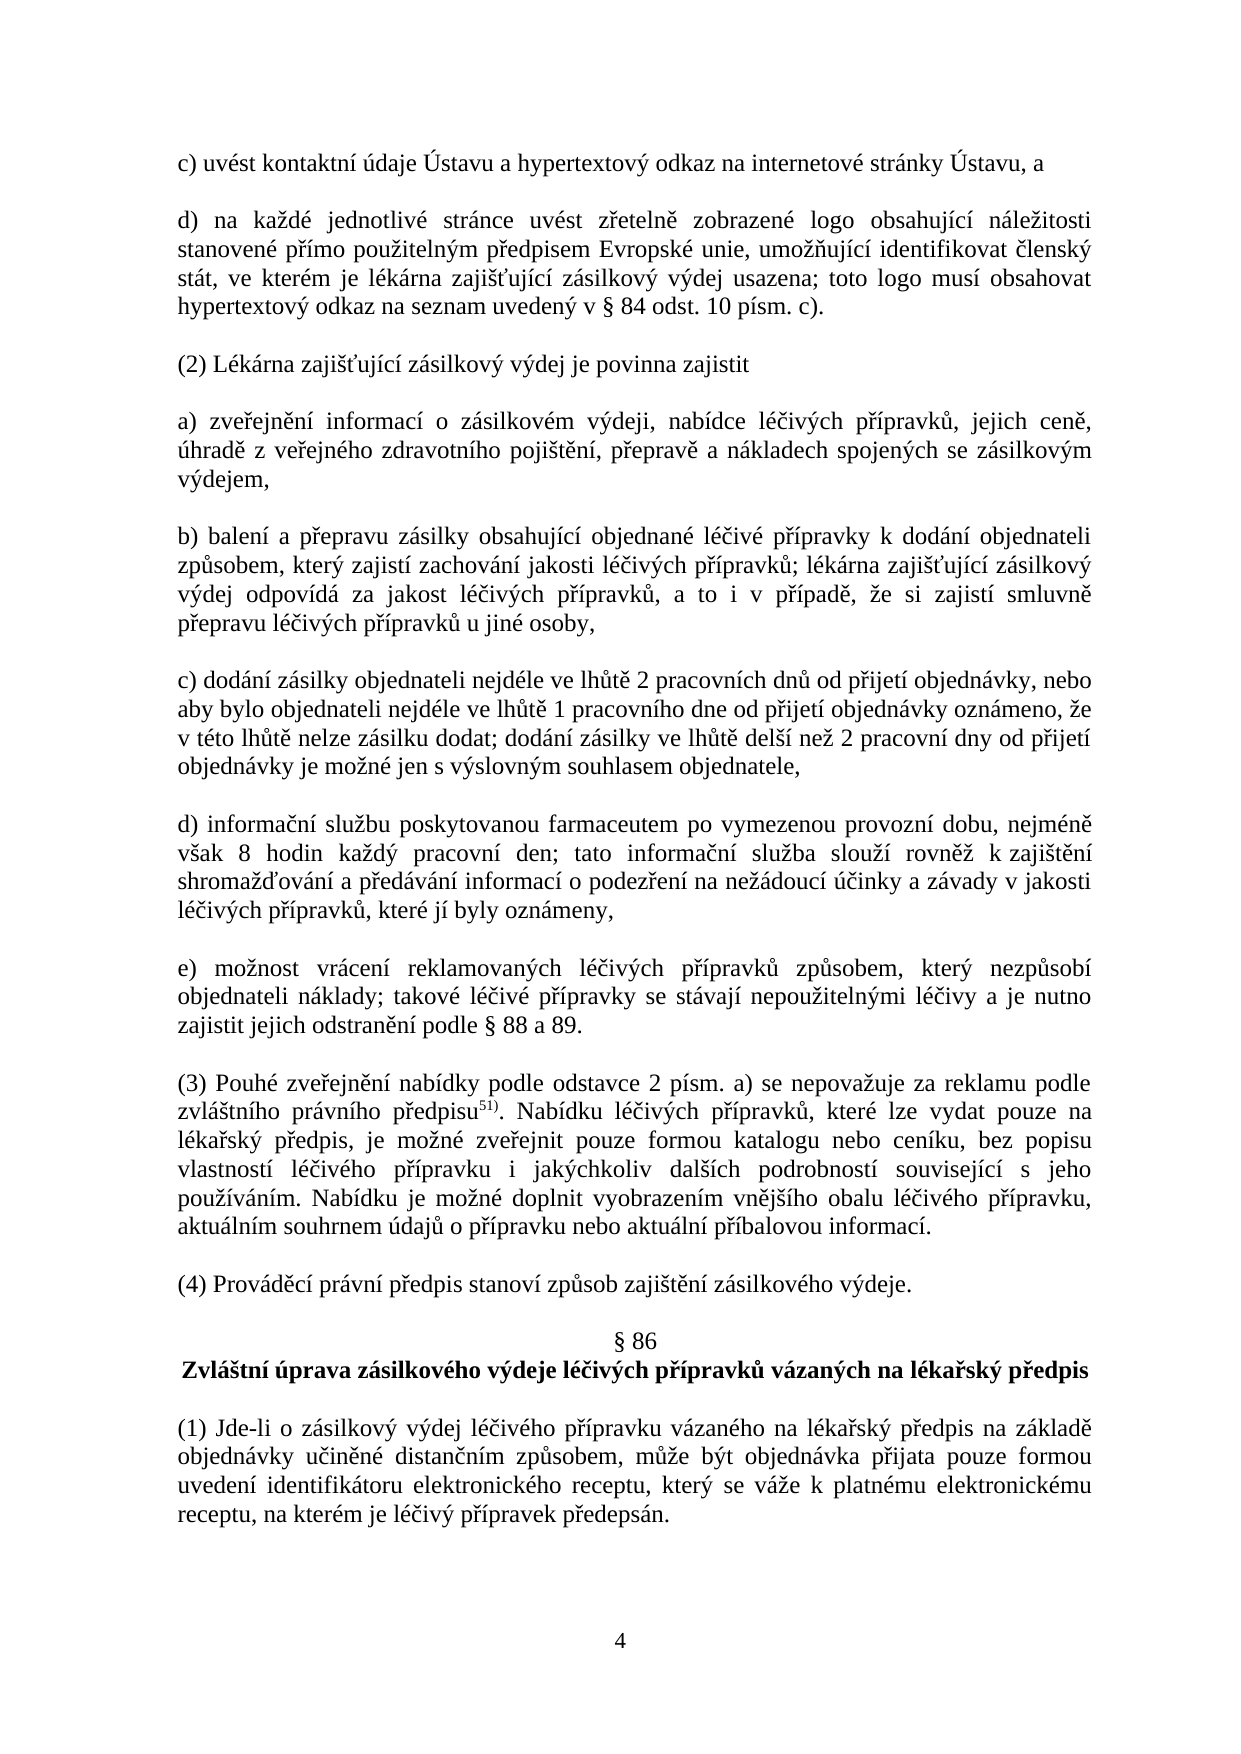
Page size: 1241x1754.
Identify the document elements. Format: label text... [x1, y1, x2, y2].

list b) balení a přepravu zásilky obsahující objednané léčivé přípravky k dodání objednateli způsobem, který zajistí zachování jakosti léčivých přípravků; lékárna zajišťující zásilkový výdej odpovídá za jakost léčivých přípravků, a to i v případě, že si zajistí smluvně přepravu léčivých přípravků u jiné osoby, [177, 521, 1092, 636]
list c) uvést kontaktní údaje Ústavu a hypertextový odkaz na internetové stránky Ústavu, a [177, 148, 1092, 176]
list a) zveřejnění informací o zásilkovém výdeji, nabídce léčivých přípravků, jejich ceně, úhradě z veřejného zdravotního pojištění, přepravě a nákladech spojených se zásilkovým výdejem, [177, 406, 1092, 493]
list (2) Lékárna zajišťující zásilkový výdej je povinna zajistit [177, 349, 1092, 378]
list e) možnost vrácení reklamovaných léčivých přípravků způsobem, který nezpůsobí objednateli náklady; takové léčivé přípravky se stávají nepoužitelnými léčivy a je nutno zajistit jejich odstranění podle § 88 a 89. [177, 953, 1092, 1039]
list (1) Jde-li o zásilkový výdej léčivého přípravku vázaného na lékařský předpis na základě objednávky učiněné distančním způsobem, může být objednávka přijata pouze formou uvedení identifikátoru elektronického receptu, který se váže k platnému elektronickému receptu, na kterém je léčivý přípravek předepsán. [177, 1413, 1092, 1528]
list (3) Pouhé zveřejnění nabídky podle odstavce 2 písm. a) se nepovažuje za reklamu podle zvláštního právního předpisu51). Nabídku léčivých přípravků, které lze vydat pouze na lékařský předpis, je možné zveřejnit pouze formou katalogu nebo ceníku, bez popisu vlastností léčivého přípravku i jakýchkoliv dalších podrobností související s jeho používáním. Nabídku je možné doplnit vyobrazením vnějšího obalu léčivého přípravku, aktuálním souhrnem údajů o přípravku nebo aktuální příbalovou informací. [177, 1068, 1092, 1240]
list d) informační službu poskytovanou farmaceutem po vymezenou provozní dobu, nejméně však 8 hodin každý pracovní den; tato informační služba slouží rovněž k zajištění shromažďování a předávání informací o podezření na nežádoucí účinky a závady v jakosti léčivých přípravků, které jí byly oznámeny, [177, 809, 1092, 924]
list § 86 [177, 1326, 1092, 1355]
list d) na každé jednotlivé stránce uvést zřetelně zobrazené logo obsahující náležitosti stanovené přímo použitelným předpisem Evropské unie, umožňující identifikovat členský stát, ve kterém je lékárna zajišťující zásilkový výdej usazena; toto logo musí obsahovat hypertextový odkaz na seznam uvedený v § 84 odst. 10 písm. c). [177, 205, 1092, 320]
list c) dodání zásilky objednateli nejdéle ve lhůtě 2 pracovních dnů od přijetí objednávky, nebo aby bylo objednateli nejdéle ve lhůtě 1 pracovního dne od přijetí objednávky oznámeno, že v této lhůtě nelze zásilku dodat; dodání zásilky ve lhůtě delší než 2 pracovní dny od přijetí objednávky je možné jen s výslovným souhlasem objednatele, [177, 665, 1092, 780]
list (4) Prováděcí právní předpis stanoví způsob zajištění zásilkového výdeje. [177, 1269, 1092, 1298]
list Zvláštní úprava zásilkového výdeje léčivých přípravků vázaných na lékařský předpis [177, 1355, 1092, 1384]
